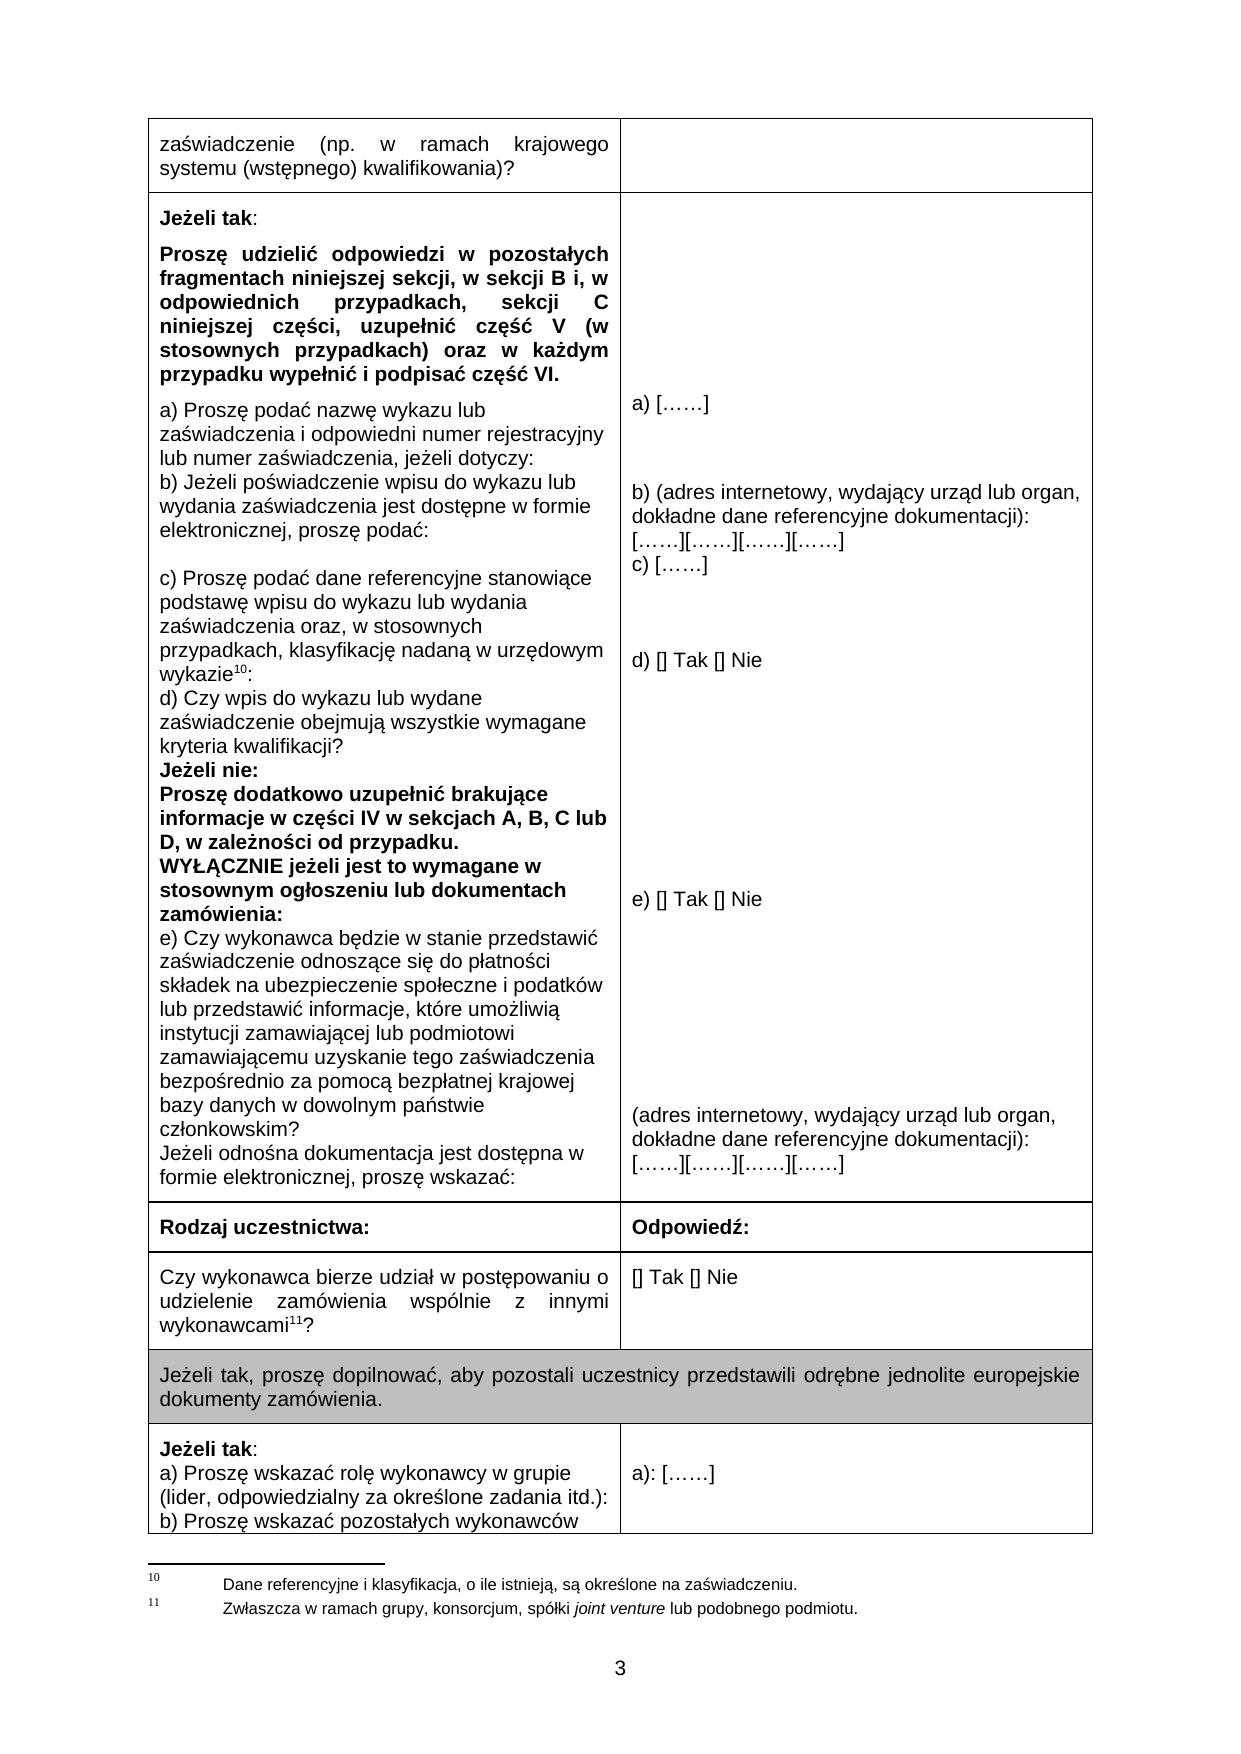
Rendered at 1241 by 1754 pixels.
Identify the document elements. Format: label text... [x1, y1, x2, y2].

table_cell Jeżeli tak: Proszę udzielić odpowiedzi w pozostałych fragmentach niniejszej sekcji, w sekcji B i, w odpowiednich przypadkach, sekcji C niniejszej części, uzupełnić część V (w stosownych przypadkach) oraz w każdym przypadku wypełnić i podpisać część VI. a) Proszę podać nazwę wykazu lub zaświadczenia i odpowiedni numer rejestracyjny lub numer zaświadczenia, jeżeli dotyczy: b) Jeżeli poświadczenie wpisu do wykazu lub wydania zaświadczenia jest dostępne w formie elektronicznej, proszę podać: c) Proszę podać dane referencyjne stanowiące podstawę wpisu do wykazu lub wydania zaświadczenia oraz, w stosownych przypadkach, klasyfikację nadaną w urzędowym wykazie: d) Czy wpis do wykazu lub wydane zaświadczenie obejmują wszystkie wymagane kryteria kwalifikacji? Jeżeli nie: Proszę dodatkowo uzupełnić brakujące informacje w części IV w sekcjach A, B, C lub D, w zależności od przypadku. WYŁĄCZNIE jeżeli jest to wymagane w stosownym ogłoszeniu lub dokumentach zamówienia: e) Czy wykonawca będzie w stanie przedstawić zaświadczenie odnoszące się do płatności składek na ubezpieczenie społeczne i podatków lub przedstawić informacje, które umożliwią instytucji zamawiającej lub podmiotowi zamawiającemu uzyskanie tego zaświadczenia bezpośrednio za pomocą bezpłatnej krajowej bazy danych w dowolnym państwie członkowskim? Jeżeli odnośna dokumentacja jest dostępna w formie elektronicznej, proszę wskazać: [149, 193, 620, 1201]
table_cell Odpowiedź: [621, 1203, 1092, 1251]
table_cell [] Tak [] Nie [621, 1253, 1092, 1349]
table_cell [621, 119, 1092, 192]
table_cell Czy wykonawca bierze udział w postępowaniu o udzielenie zamówienia wspólnie z innymi wykonawcami? [149, 1253, 620, 1349]
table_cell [149, 119, 620, 192]
table_cell Rodzaj uczestnictwa: [149, 1203, 620, 1251]
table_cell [621, 1424, 1092, 1533]
table_cell Jeżeli tak, proszę dopilnować, aby pozostali uczestnicy przedstawili odrębne jednolite europejskie dokumenty zamówienia. [149, 1350, 1092, 1423]
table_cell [149, 1424, 620, 1533]
table_cell a) [……] b) (adres internetowy, wydający urząd lub organ, dokładne dane referencyjne dokumentacji): [……][……][……][……] c) [……] d) [] Tak [] Nie e) [] Tak [] Nie (adres internetowy, wydający urząd lub organ, dokładne dane referencyjne dokumentacji): [……][……][……][……] [621, 193, 1092, 1201]
